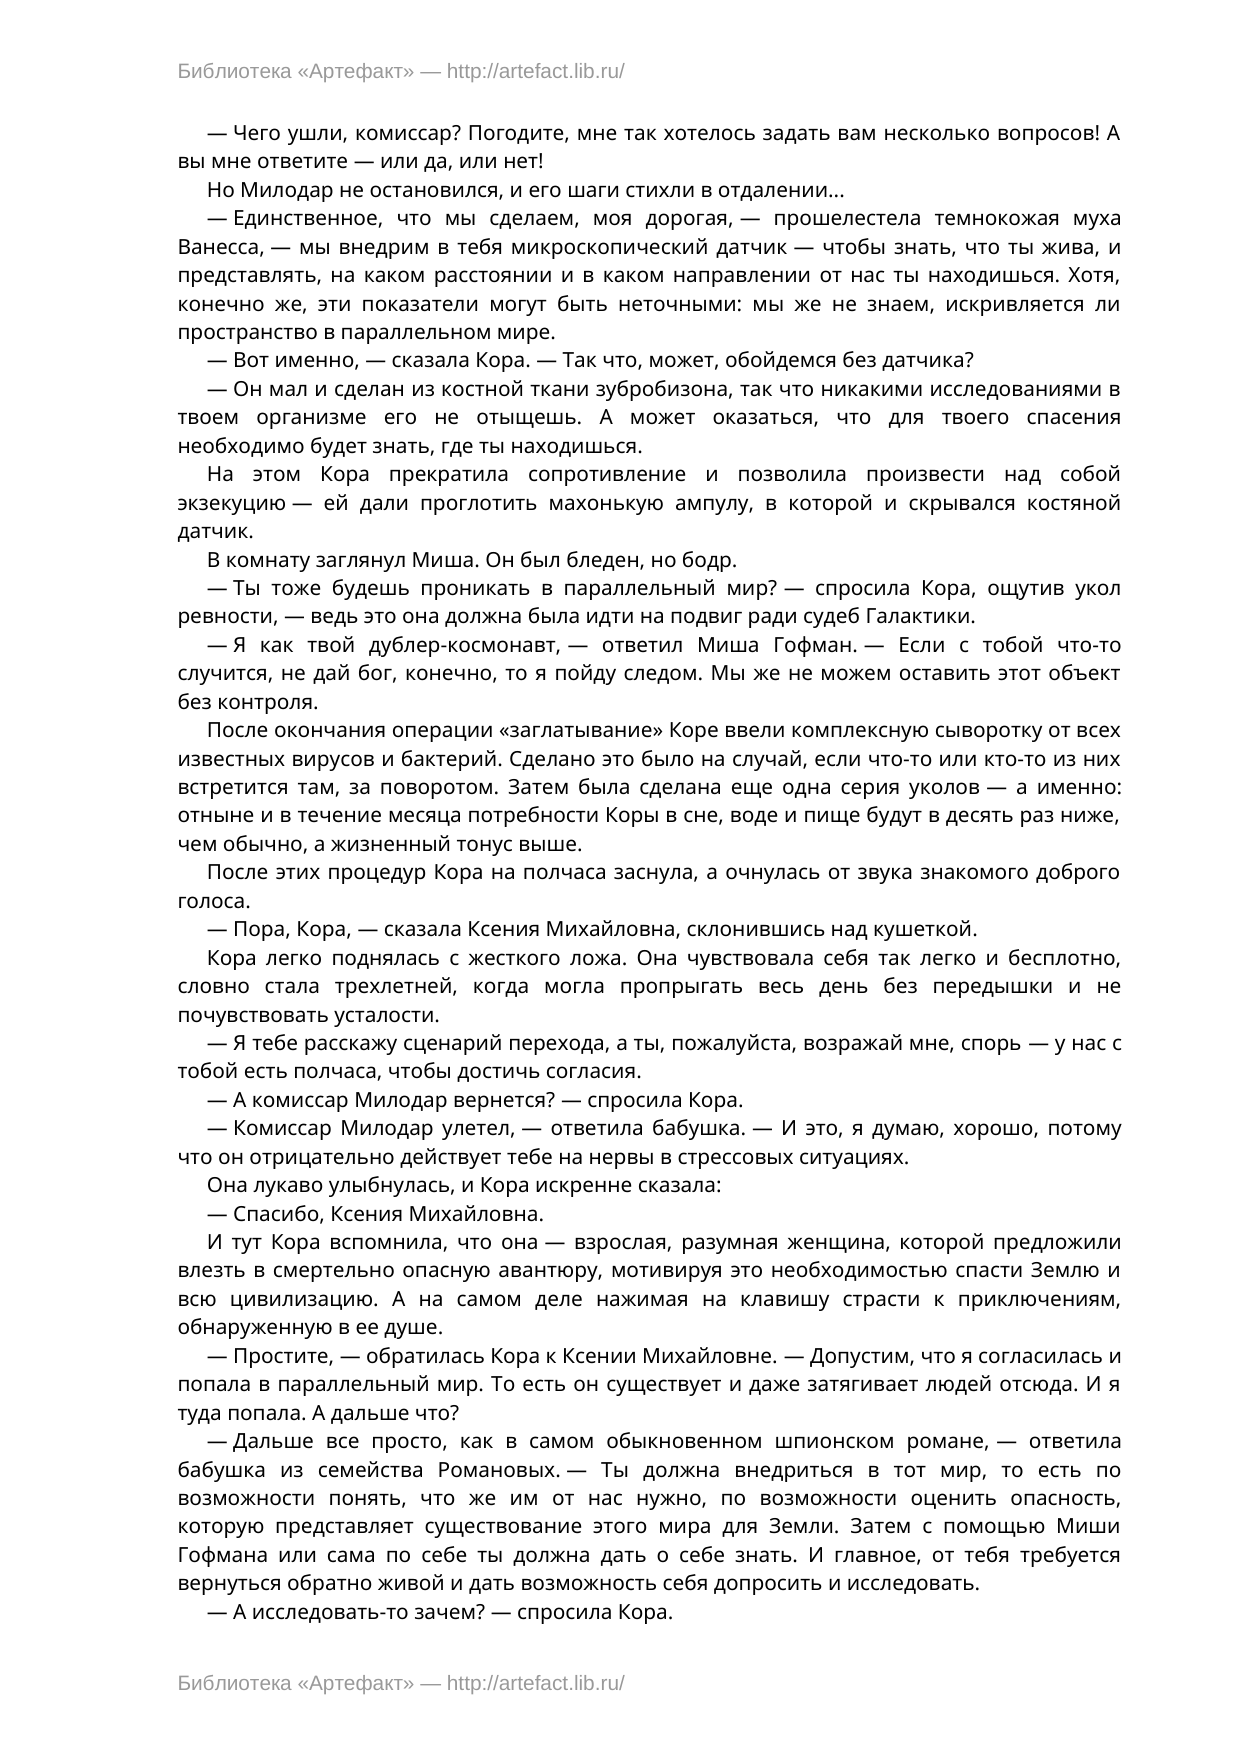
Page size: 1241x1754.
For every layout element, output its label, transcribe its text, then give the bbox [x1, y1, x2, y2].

text — Простите, — обратилась Кора к Ксении Михайловне. — Допустим, что я согласилась и попала в параллельный мир. То есть он существует и даже затягивает людей отсюда. И я туда попала. А дальше что? [177, 1341, 1122, 1426]
text Она лукаво улыбнулась, и Кора искренне сказала: [177, 1170, 1122, 1199]
text — Спасибо, Ксения Михайловна. [177, 1199, 1122, 1227]
text В комнату заглянул Миша. Он был бледен, но бодр. [177, 545, 1122, 573]
text Но Милодар не остановился, и его шаги стихли в отдалении... [177, 175, 1122, 203]
text — А комиссар Милодар вернется? — спросила Кора. [177, 1085, 1122, 1113]
text — Вот именно, — сказала Кора. — Так что, может, обойдемся без датчика? [177, 346, 1122, 374]
text — Я тебе расскажу сценарий перехода, а ты, пожалуйста, возражай мне, спорь — у нас с тобой есть полчаса, чтобы достичь согласия. [177, 1028, 1122, 1085]
text — Комиссар Милодар улетел, — ответила бабушка. — И это, я думаю, хорошо, потому что он отрицательно действует тебе на нервы в стрессовых ситуациях. [177, 1113, 1122, 1170]
text И тут Кора вспомнила, что она — взрослая, разумная женщина, которой предложили влезть в смертельно опасную авантюру, мотивируя это необходимостью спасти Землю и всю цивилизацию. А на самом деле нажимая на клавишу страсти к приключениям, обнаруженную в ее душе. [177, 1227, 1122, 1341]
text — Я как твой дублер-космонавт, — ответил Миша Гофман. — Если с тобой что-то случится, не дай бог, конечно, то я пойду следом. Мы же не можем оставить этот объект без контроля. [177, 630, 1122, 715]
text После окончания операции «заглатывание» Коре ввели комплексную сыворотку от всех известных вирусов и бактерий. Сделано это было на случай, если что-то или кто-то из них встретится там, за поворотом. Затем была сделана еще одна серия уколов — а именно: отныне и в течение месяца потребности Коры в сне, воде и пище будут в десять раз ниже, чем обычно, а жизненный тонус выше. [177, 715, 1122, 857]
text — Он мал и сделан из костной ткани зубробизона, так что никакими исследованиями в твоем организме его не отыщешь. А может оказаться, что для твоего спасения необходимо будет знать, где ты находишься. [177, 374, 1122, 459]
text — Дальше все просто, как в самом обыкновенном шпионском романе, — ответила бабушка из семейства Романовых. — Ты должна внедриться в тот мир, то есть по возможности понять, что же им от нас нужно, по возможности оценить опасность, которую представляет существование этого мира для Земли. Затем с помощью Миши Гофмана или сама по себе ты должна дать о себе знать. И главное, от тебя требуется вернуться обратно живой и дать возможность себя допросить и исследовать. [177, 1426, 1122, 1597]
text — Ты тоже будешь проникать в параллельный мир? — спросила Кора, ощутив укол ревности, — ведь это она должна была идти на подвиг ради судеб Галактики. [177, 573, 1122, 630]
text На этом Кора прекратила сопротивление и позволила произвести над собой экзекуцию — ей дали проглотить махонькую ампулу, в которой и скрывался костяной датчик. [177, 459, 1122, 545]
text — Чего ушли, комиссар? Погодите, мне так хотелось задать вам несколько вопросов! А вы мне ответите — или да, или нет! [177, 118, 1122, 175]
text После этих процедур Кора на полчаса заснула, а очнулась от звука знакомого доброго голоса. [177, 857, 1122, 914]
text — Единственное, что мы сделаем, моя дорогая, — прошелестела темнокожая муха Ванесса, — мы внедрим в тебя микроскопический датчик — чтобы знать, что ты жива, и представлять, на каком расстоянии и в каком направлении от нас ты находишься. Хотя, конечно же, эти показатели могут быть неточными: мы же не знаем, искривляется ли пространство в параллельном мире. [177, 203, 1122, 346]
text — Пора, Кора, — сказала Ксения Михайловна, склонившись над кушеткой. [177, 914, 1122, 943]
text — А исследовать-то зачем? — спросила Кора. [177, 1597, 1122, 1625]
text Кора легко поднялась с жесткого ложа. Она чувствовала себя так легко и бесплотно, словно стала трехлетней, когда могла пропрыгать весь день без передышки и не почувствовать усталости. [177, 943, 1122, 1028]
